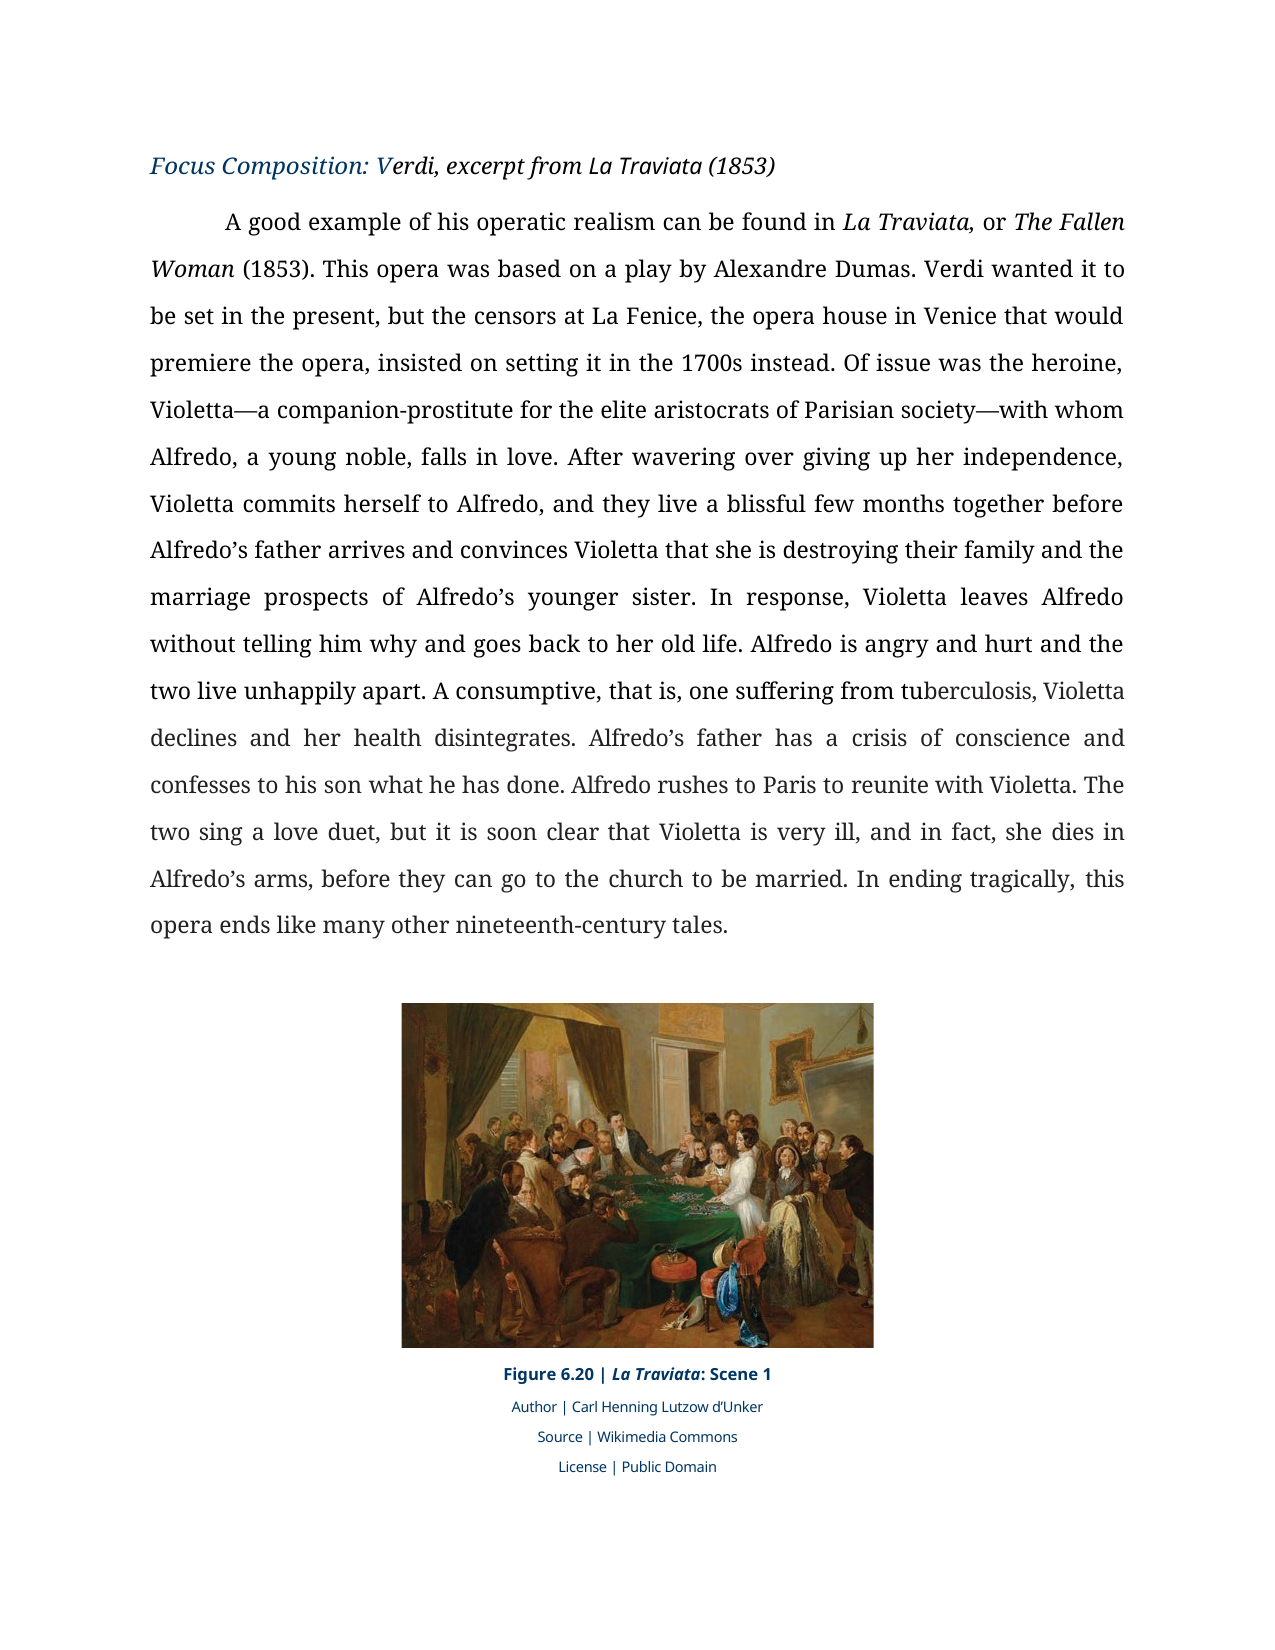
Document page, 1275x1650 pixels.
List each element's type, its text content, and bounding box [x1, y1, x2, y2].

subtitle Focus Composition: Verdi, excerpt from La Traviata (1853) [150, 150, 1125, 181]
text Figure 6.20 | La Traviata: Scene 1 [150, 1363, 1125, 1386]
picture [401, 1003, 874, 1348]
text Source | Wikimedia Commons [150, 1427, 1125, 1447]
text Author | Carl Henning Lutzow d’Unker [150, 1397, 1125, 1417]
text License | Public Domain [150, 1456, 1125, 1476]
text A good example of his operatic realism can be found in La Traviata, or The Fallen Woman (1853). This opera was based on a play by Alexandre Dumas. Verdi wanted it to be set in the present, but the censors at La Fenice, the opera house in Venice that would premiere the opera, insisted on setting it in the 1700s instead. Of issue was the heroine, Violetta—a companion-prostitute for the elite aristocrats of Parisian society—with whom Alfredo, a young noble, falls in love. After wavering over giving up her independence, Violetta commits herself to Alfredo, and they live a blissful few months together before Alfredo’s father arrives and convinces Violetta that she is destroying their family and the marriage prospects of Alfredo’s younger sister. In response, Violetta leaves Alfredo without telling him why and goes back to her old life. Alfredo is angry and hurt and the two live unhappily apart. A consumptive, that is, one suffering from tuberculosis, Violetta declines and her health disintegrates. Alfredo’s father has a crisis of conscience and confesses to his son what he has done. Alfredo rushes to Paris to reunite with Violetta. The two sing a love duet, but it is soon clear that Violetta is very ill, and in fact, she dies in Alfredo’s arms, before they can go to the church to be married. In ending tragically, this opera ends like many other nineteenth-century tales. [150, 206, 1125, 941]
